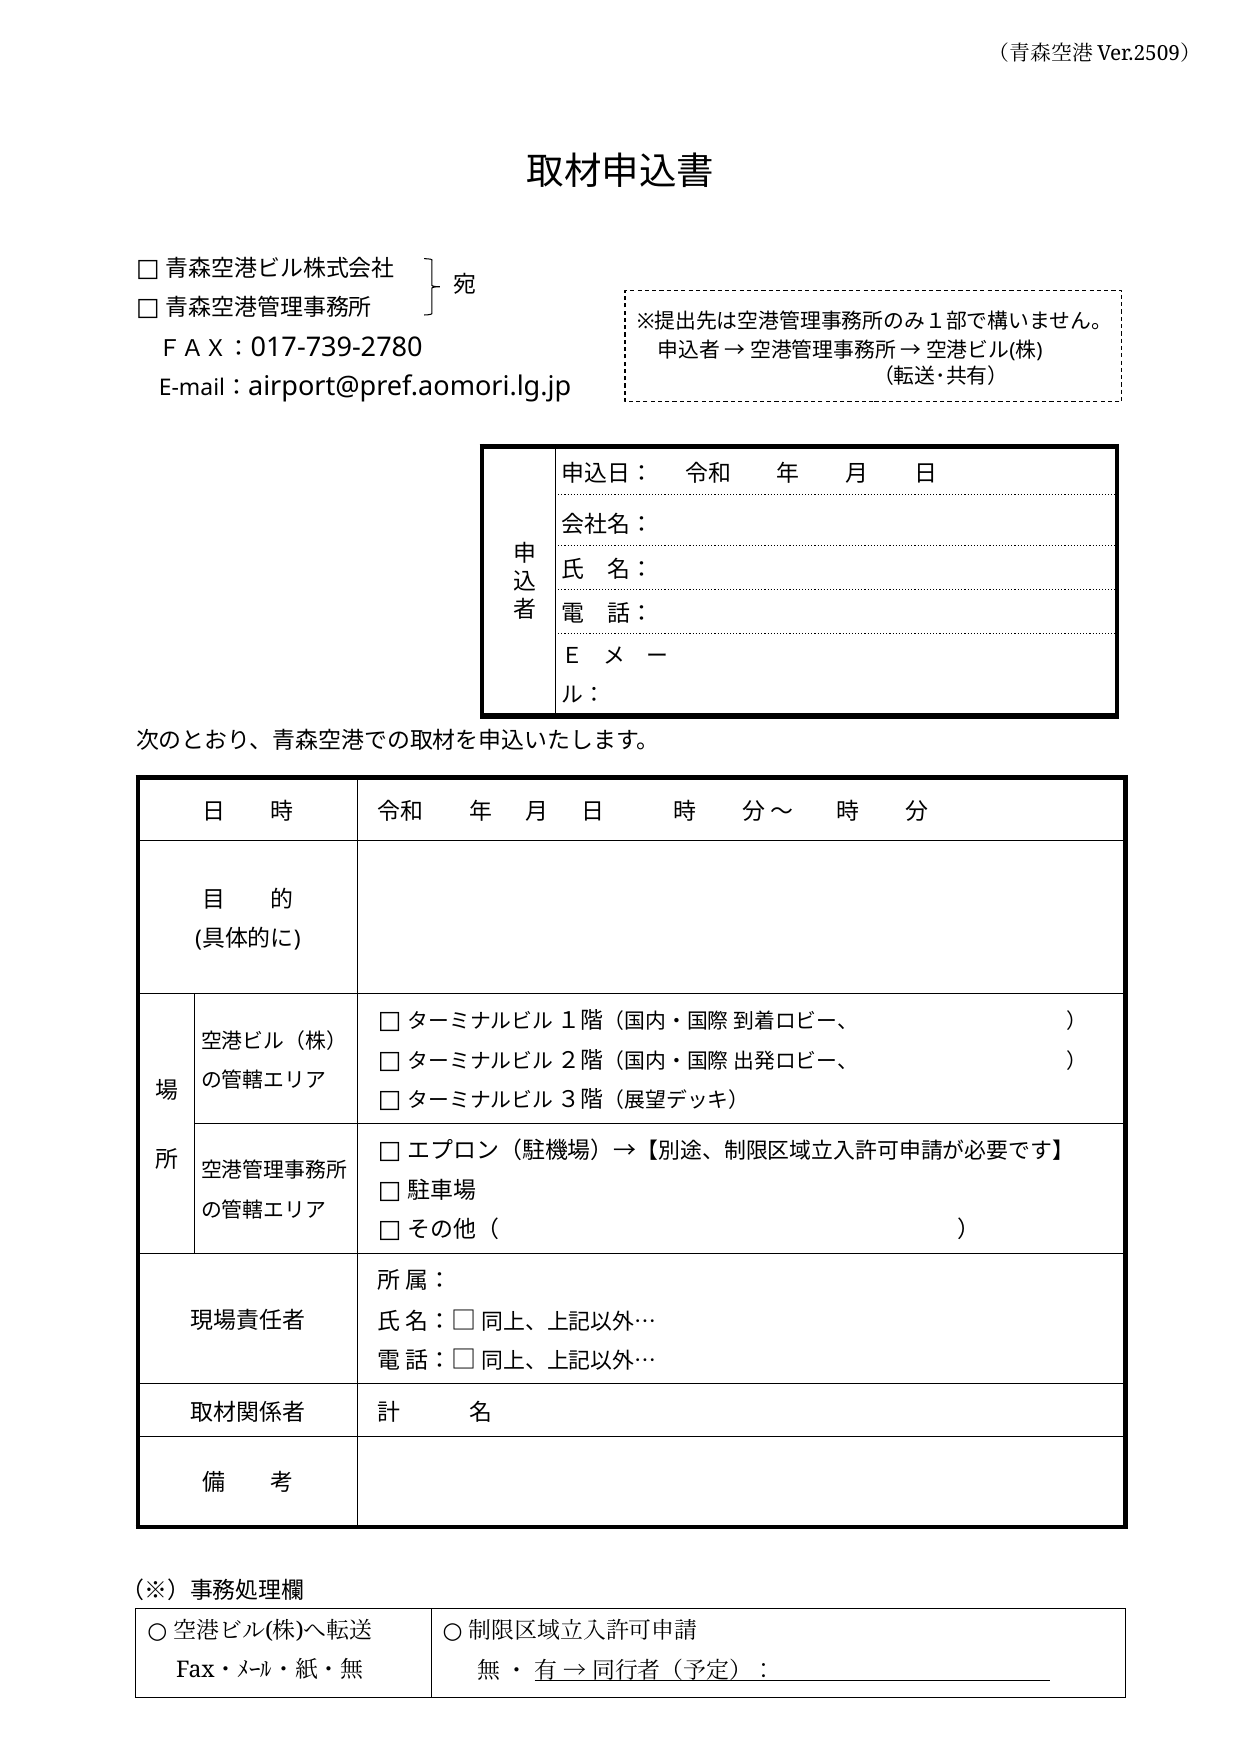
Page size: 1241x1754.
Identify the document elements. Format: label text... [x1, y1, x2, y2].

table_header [136, 1609, 431, 1697]
table_header 令和 年 月 日 [674, 449, 1115, 494]
table_cell □ エプロン（駐機場）→【別途、制限区域立入許可申請が必要です】 □ 駐車場 □ その他（ ） [358, 1124, 1123, 1253]
table_cell [358, 1437, 1123, 1524]
text ＦＡＸ：017-739-2780 [136, 326, 1104, 365]
table_cell 場 所 [140, 994, 194, 1253]
text 次のとおり、青森空港での取材を申込いたします。 [136, 719, 1104, 758]
table_cell 現場責任者 [140, 1254, 357, 1383]
table_cell 会社名： [556, 494, 674, 545]
text □ 青森空港ビル株式会社 [136, 247, 1104, 286]
table_cell 取材関係者 [140, 1384, 357, 1436]
text （※）事務処理欄 [106, 1569, 1104, 1608]
table_header 日 時 [140, 780, 357, 840]
table_cell 備 考 [140, 1437, 357, 1524]
table_cell 氏 名： [556, 545, 674, 589]
text E-mail：airport@pref.aomori.lg.jp [136, 365, 1104, 404]
text □ 青森空港管理事務所 [136, 286, 1104, 326]
table_cell 空港ビル（株） の管轄エリア [195, 994, 357, 1123]
table_cell □ ターミナルビル １階（国内・国際 到着ロビー、 ） □ ターミナルビル ２階（国内・国際 出発ロビー、 ） □ ターミナルビル ３階（展望デッキ） [358, 994, 1123, 1123]
table_header 申 込 者 [484, 449, 555, 712]
table_cell 電 話： [556, 589, 674, 633]
table_cell [674, 589, 1115, 633]
table_cell [674, 545, 1115, 589]
table_cell Ｅメール： [556, 633, 674, 712]
table_header 令和 年 月 日 時 分 ～ 時 分 [358, 780, 1123, 840]
table_cell 目 的 (具体的に) [140, 841, 357, 993]
table_cell [674, 633, 1115, 712]
text 取材申込書 [136, 129, 1104, 208]
table_cell [674, 494, 1115, 545]
table_cell 空港管理事務所 の管轄エリア [195, 1124, 357, 1253]
table_cell 計 名 [358, 1384, 1123, 1436]
table_cell 所 属： 氏 名：□ 同上、上記以外… 電 話：□ 同上、上記以外… [358, 1254, 1123, 1383]
table_header 申込日： [556, 449, 674, 494]
table_cell [358, 841, 1123, 993]
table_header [432, 1609, 1125, 1697]
